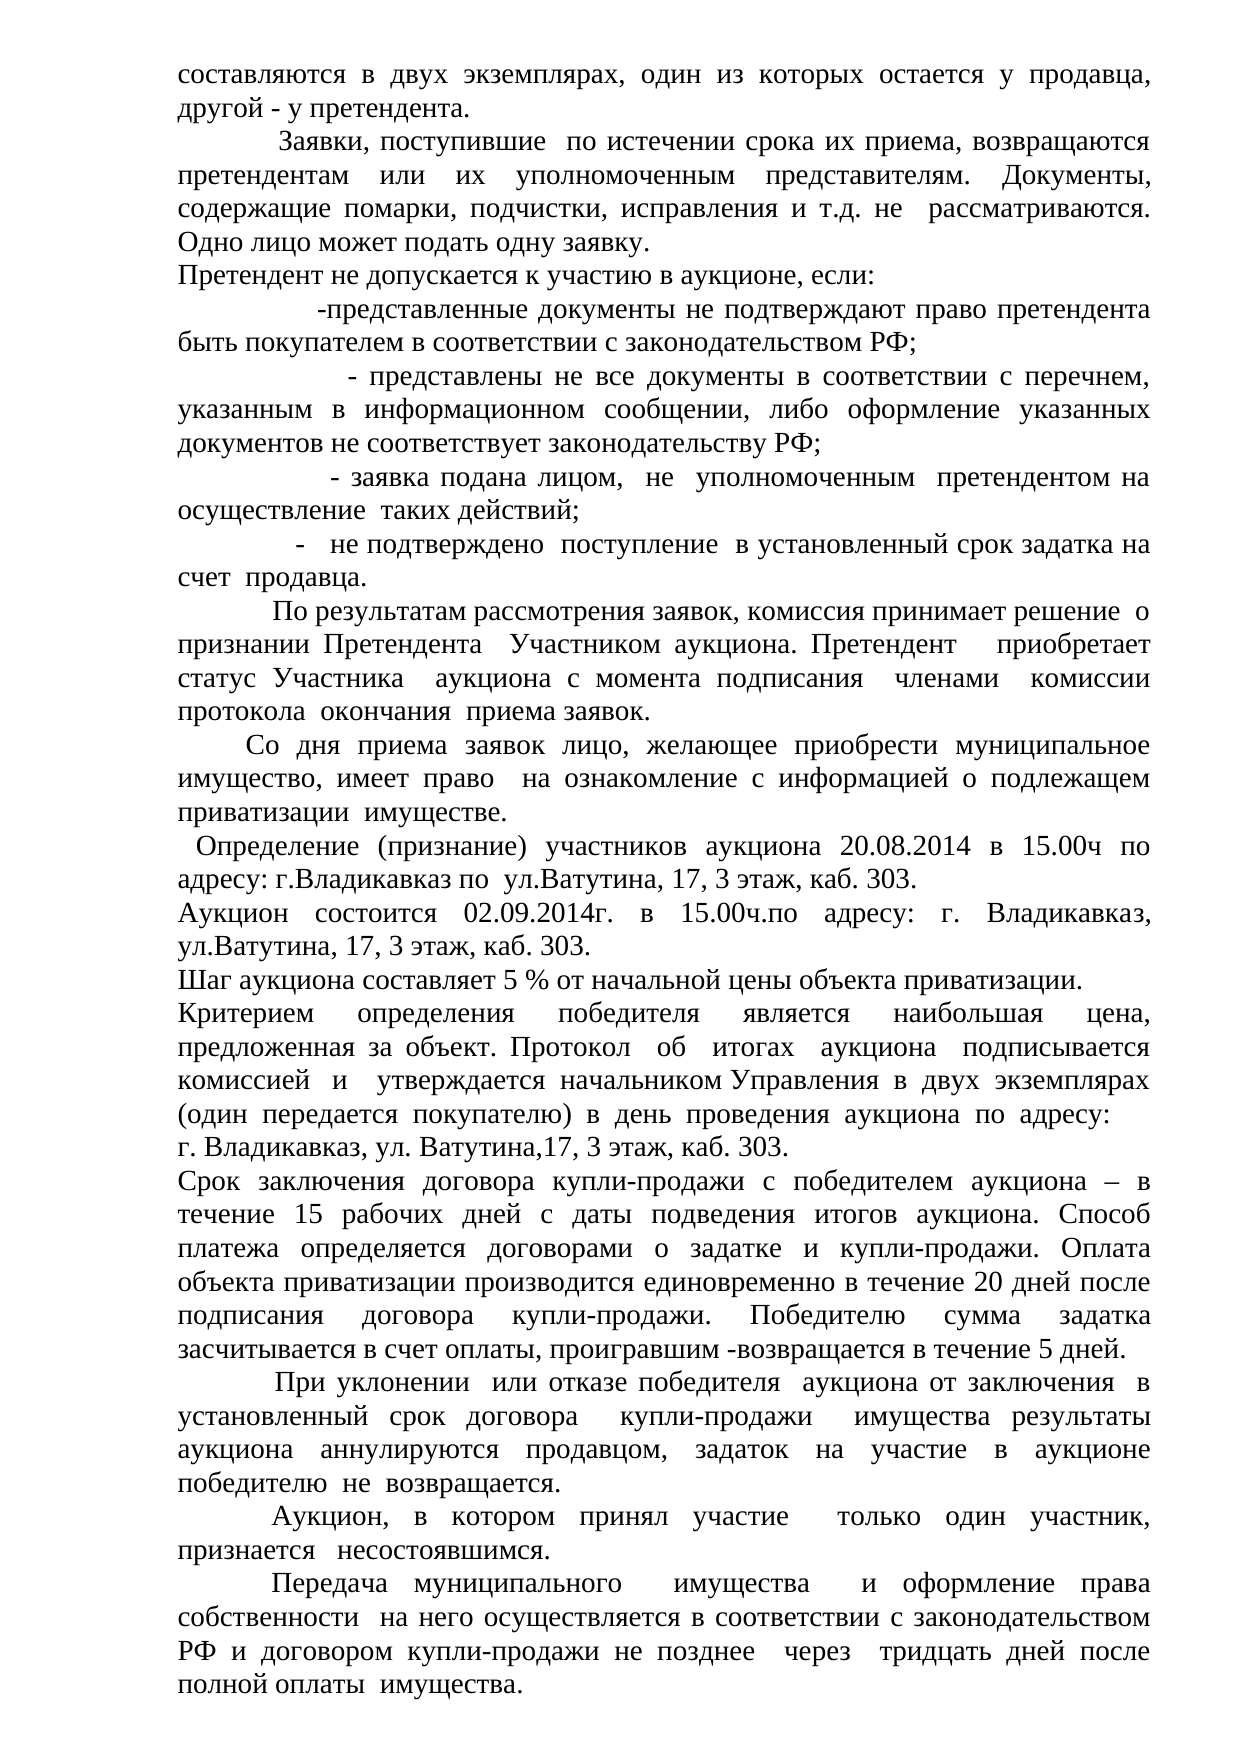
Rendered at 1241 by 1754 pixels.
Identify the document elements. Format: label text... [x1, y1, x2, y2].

text При уклонении или отказе победителя аукциона от заключения в установленный срок договора купли-продажи имущества результаты аукциона аннулируются продавцом, задаток на участие в аукционе победителю не возвращается. [177, 1364, 1152, 1498]
text г. Владикавказ, ул. Ватутина,17, 3 этаж, каб. 303. [177, 1129, 1152, 1163]
text - представлены не все документы в соответствии с перечнем, указанным в информационном сообщении, либо оформление указанных документов не соответствует законодательству РФ; [177, 358, 1152, 459]
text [177, 56, 1152, 123]
text - заявка подана лицом, не уполномоченным претендентом на осуществление таких действий; [177, 459, 1152, 526]
text По результатам рассмотрения заявок, комиссия принимает решение о признании Претендента Участником аукциона. Претендент приобретает статус Участника аукциона с момента подписания членами комиссии протокола окончания приема заявок. [177, 593, 1152, 727]
text Определение (признание) участников аукциона 20.08.2014 в 15.00ч по адресу: г.Владикавказ по ул.Ватутина, 17, 3 этаж, каб. 303. [177, 828, 1152, 895]
text Претендент не допускается к участию в аукционе, если: [177, 257, 1152, 291]
text Заявки, поступившие по истечении срока их приема, возвращаются претендентам или их уполномоченным представителям. Документы, содержащие помарки, подчистки, исправления и т.д. не рассматриваются. Одно лицо может подать одну заявку. [177, 123, 1152, 257]
text Аукцион состоится 02.09.2014г. в 15.00ч.по адресу: г. Владикавказ, ул.Ватутина, 17, 3 этаж, каб. 303. [177, 895, 1152, 962]
text (один передается покупателю) в день проведения аукциона по адресу: [177, 1096, 1152, 1129]
text Шаг аукциона составляет 5 % от начальной цены объекта приватизации. [177, 962, 1152, 995]
text Критерием определения победителя является наибольшая цена, предложенная за объект. Протокол об итогах аукциона подписывается комиссией и утверждается начальником Управления в двух экземплярах [177, 995, 1152, 1096]
text -представленные документы не подтверждают право претендента быть покупателем в соответствии с законодательством РФ; [177, 291, 1152, 358]
text Аукцион, в котором принял участие только один участник, признается несостоявшимся. [177, 1498, 1152, 1566]
text Со дня приема заявок лицо, желающее приобрести муниципальное имущество, имеет право на ознакомление с информацией о подлежащем приватизации имуществе. [177, 727, 1152, 828]
text Передача муниципального имущества и оформление права собственности на него осуществляется в соответствии с законодательством РФ и договором купли-продажи не позднее через тридцать дней после полной оплаты имущества. [177, 1566, 1152, 1700]
text - не подтверждено поступление в установленный срок задатка на счет продавца. [177, 526, 1152, 593]
text Срок заключения договора купли-продажи с победителем аукциона – в течение 15 рабочих дней с даты подведения итогов аукциона. Способ платежа определяется договорами о задатке и купли-продажи. Оплата объекта приватизации производится единовременно в течение 20 дней после подписания договора купли-продажи. Победителю сумма задатка засчитывается в счет оплаты, проигравшим -возвращается в течение 5 дней. [177, 1163, 1152, 1364]
